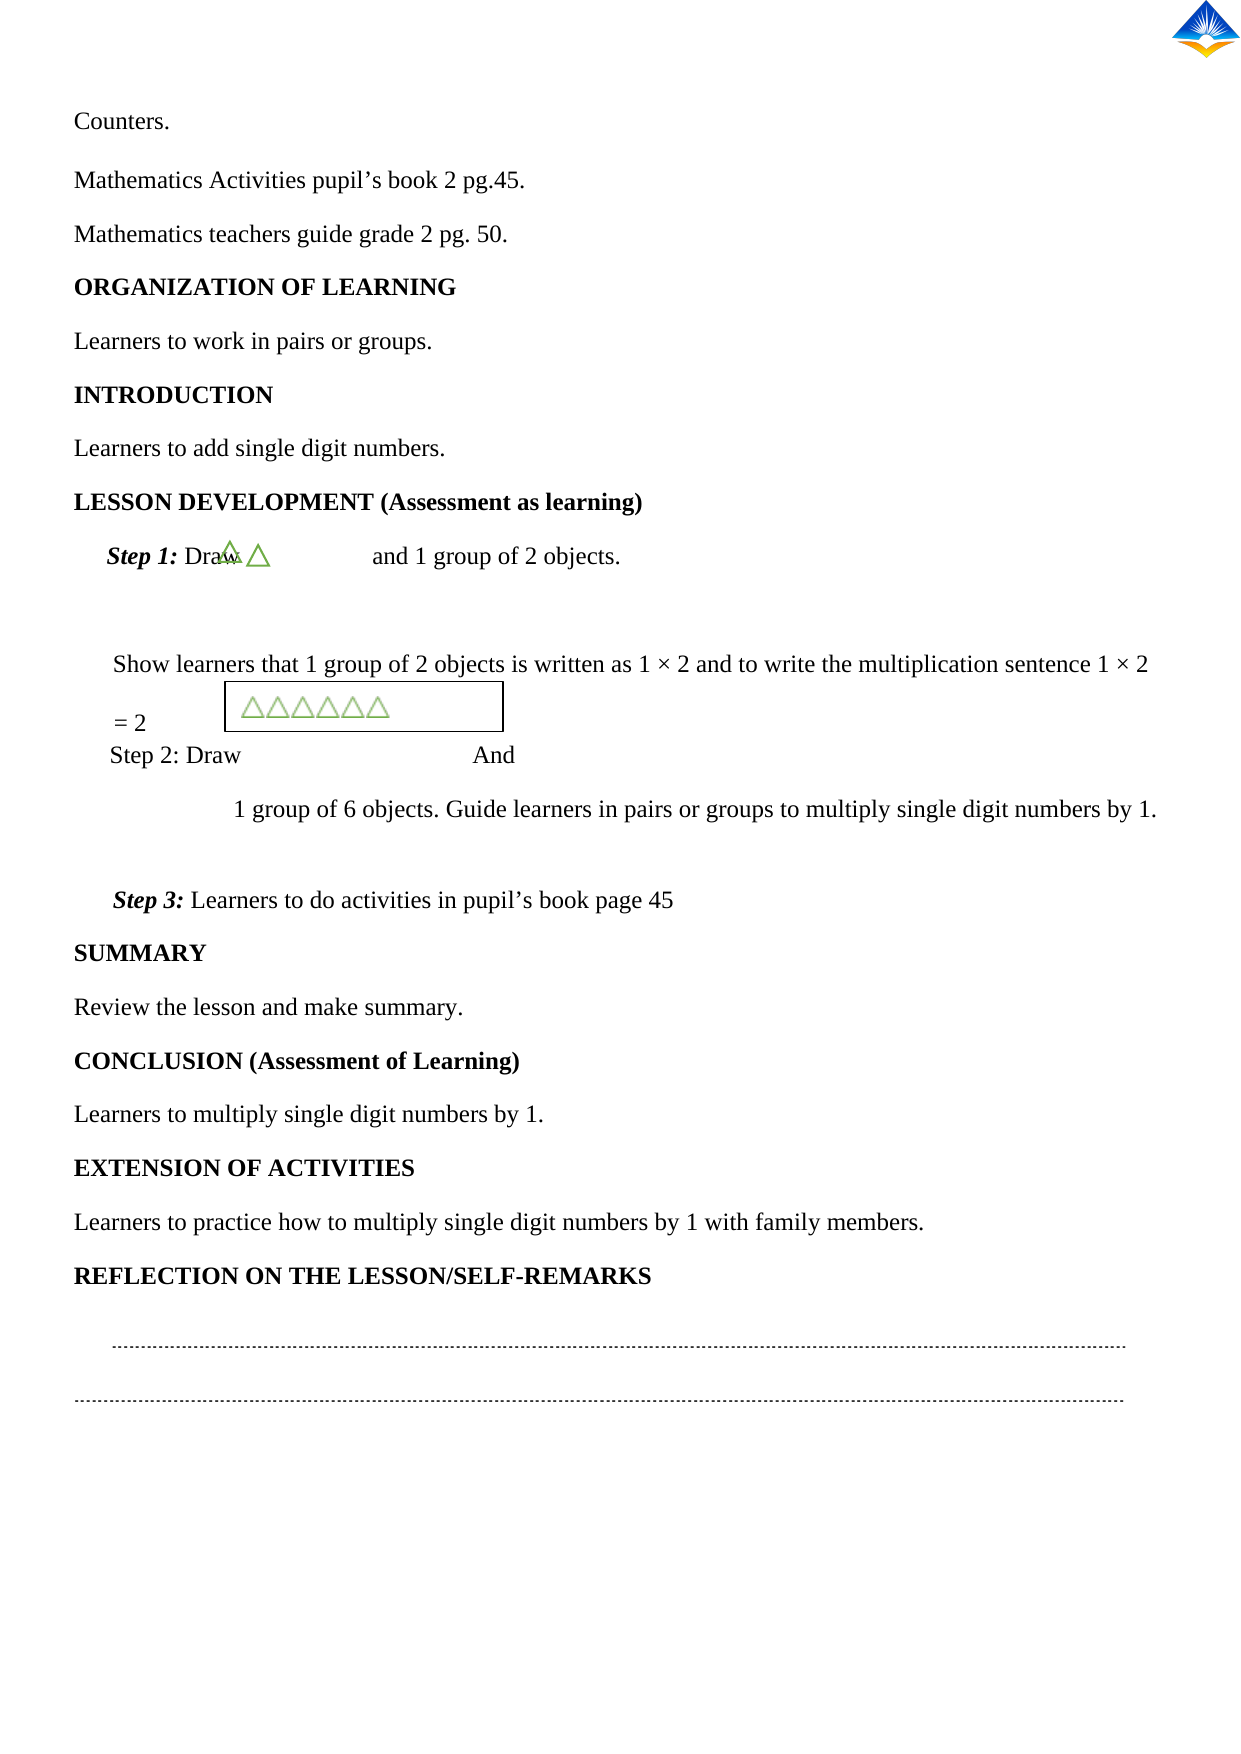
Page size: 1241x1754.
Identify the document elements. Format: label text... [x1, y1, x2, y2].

text Mathematics Activities pupil’s book 2 pg.45. [73, 165, 1157, 193]
text REFLECTION ON THE LESSON/SELF-REMARKS [73, 1261, 992, 1289]
text Learners to multiply single digit numbers by 1. [73, 1099, 1157, 1128]
text Mathematics teachers guide grade 2 pg. 50. [73, 219, 1157, 247]
text ORGANIZATION OF LEARNING [73, 272, 992, 301]
text Step 2: Draw And [75, 741, 1157, 769]
text 1 group of 6 objects. Guide learners in pairs or groups to multiply single digit numbers by 1. [75, 794, 1157, 823]
picture [240, 695, 391, 718]
text SUMMARY [73, 938, 992, 967]
text Step 1: Draw and 1 group of 2 objects. [75, 541, 1157, 569]
text INTRODUCTION [73, 380, 992, 409]
text LESSON DEVELOPMENT (Assessment as learning) [73, 487, 992, 516]
text Counters. [73, 106, 1157, 135]
picture [74, 1345, 1126, 1402]
text Show learners that 1 group of 2 objects is written as 1 × 2 and to write the multiplication sentence 1 × 2 = 2 [113, 649, 1157, 737]
text Step 3: Learners to do activities in pupil’s book page 45 [113, 885, 1157, 913]
text Learners to work in pairs or groups. [73, 326, 1157, 355]
text Review the lesson and make summary. [73, 992, 1157, 1021]
text Learners to add single digit numbers. [73, 433, 1157, 462]
text Learners to practice how to multiply single digit numbers by 1 with family members. [73, 1207, 1157, 1236]
text EXTENSION OF ACTIVITIES [73, 1153, 992, 1182]
picture [1171, 0, 1240, 59]
text CONCLUSION (Assessment of Learning) [73, 1046, 992, 1075]
